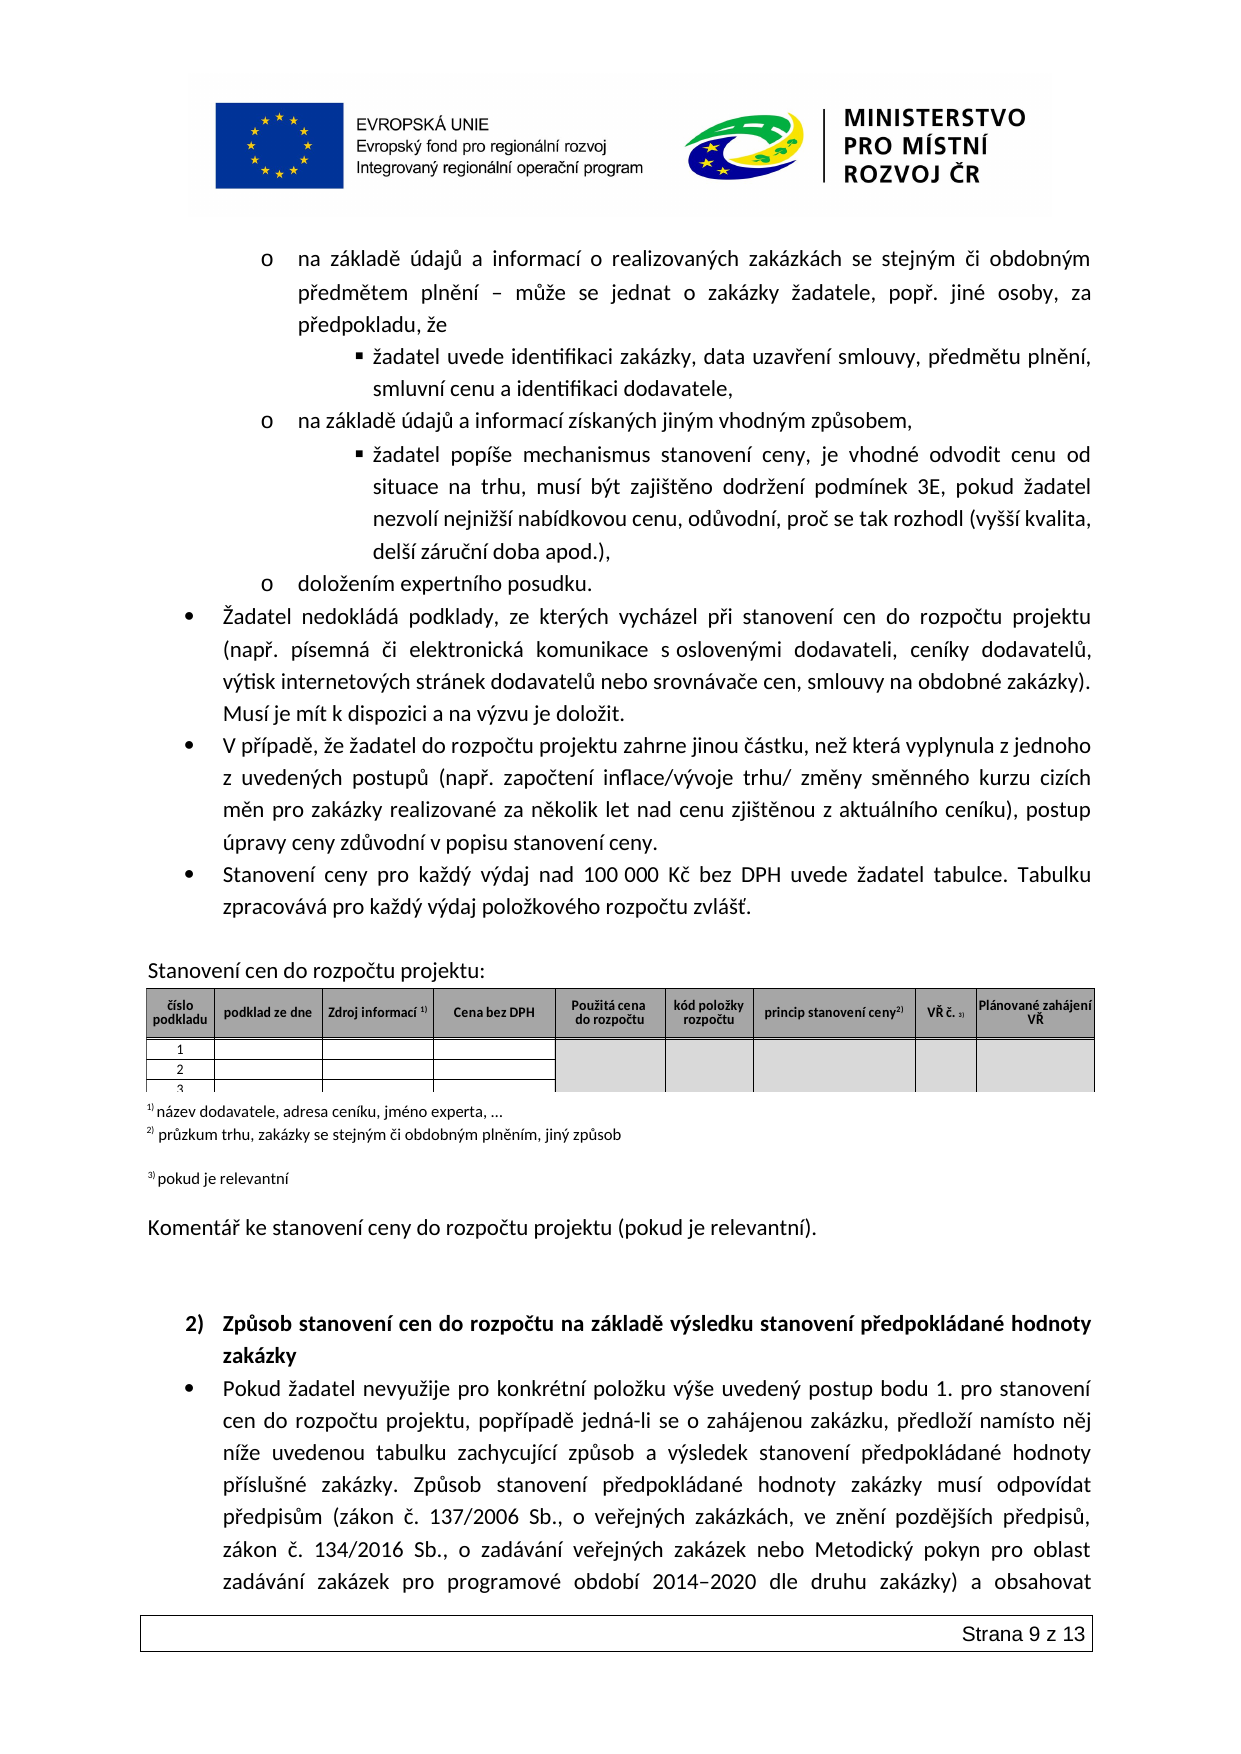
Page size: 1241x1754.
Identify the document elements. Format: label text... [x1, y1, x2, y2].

list Stanovení ceny pro každý výdaj nad 100 000 Kč bez DPH uvede žadatel tabulce. Tabulku zpracovává pro každý výdaj položkového rozpočtu zvlášť. [185, 860, 1093, 920]
list 2) průzkum trhu, zakázky se stejným či obdobným plněním, jiný způsob [146, 1124, 1093, 1145]
list na základě údajů a informací získaných jiným vhodným způsobem, [260, 407, 1093, 436]
list žadatel uvede identifikaci zakázky, data uzavření smlouvy, předmětu plnění, smluvní cenu a identifikaci dodavatele, [354, 342, 1093, 402]
list Komentář ke stanovení ceny do rozpočtu projektu (pokud je relevantní). [148, 1213, 1093, 1241]
list V případě, že žadatel do rozpočtu projektu zahrne jinou částku, než která vyplynula z jednoho z uvedených postupů (např. započtení inflace/vývoje trhu/ změny směnného kurzu cizích měn pro zakázky realizované za několik let nad cenu zjištěnou z aktuálního ceníku), postup úpravy ceny zdůvodní v popisu stanovení ceny. [185, 731, 1093, 856]
list Způsob stanovení cen do rozpočtu na základě výsledku stanovení předpokládané hodnoty zakázky [185, 1309, 1093, 1369]
list doložením expertního posudku. [260, 569, 1093, 598]
list Žadatel nedokládá podklady, ze kterých vycházel při stanovení cen do rozpočtu projektu (např. písemná či elektronická komunikace s oslovenými dodavateli, ceníky dodavatelů, výtisk internetových stránek dodavatelů nebo srovnávače cen, smlouvy na obdobné zakázky). Musí je mít k dispozici a na výzvu je doložit. [185, 602, 1093, 727]
text 3) pokud je relevantní [148, 1169, 1093, 1189]
list Stanovení cen do rozpočtu projektu: [148, 957, 1093, 984]
list na základě údajů a informací o realizovaných zakázkách se stejným či obdobným předmětem plnění – může se jednat o zakázky žadatele, popř. jiné osoby, za předpokladu, že [260, 244, 1093, 338]
picture [187, 73, 1053, 217]
list žadatel popíše mechanismus stanovení ceny, je vhodné odvodit cenu od situace na trhu, musí být zajištěno dodržení podmínek 3E, pokud žadatel nezvolí nejnižší nabídkovou cenu, odůvodní, proč se tak rozhodl (vyšší kvalita, delší záruční doba apod.), [354, 440, 1093, 565]
list 1) název dodavatele, adresa ceníku, jméno experta, … [146, 1101, 1093, 1121]
